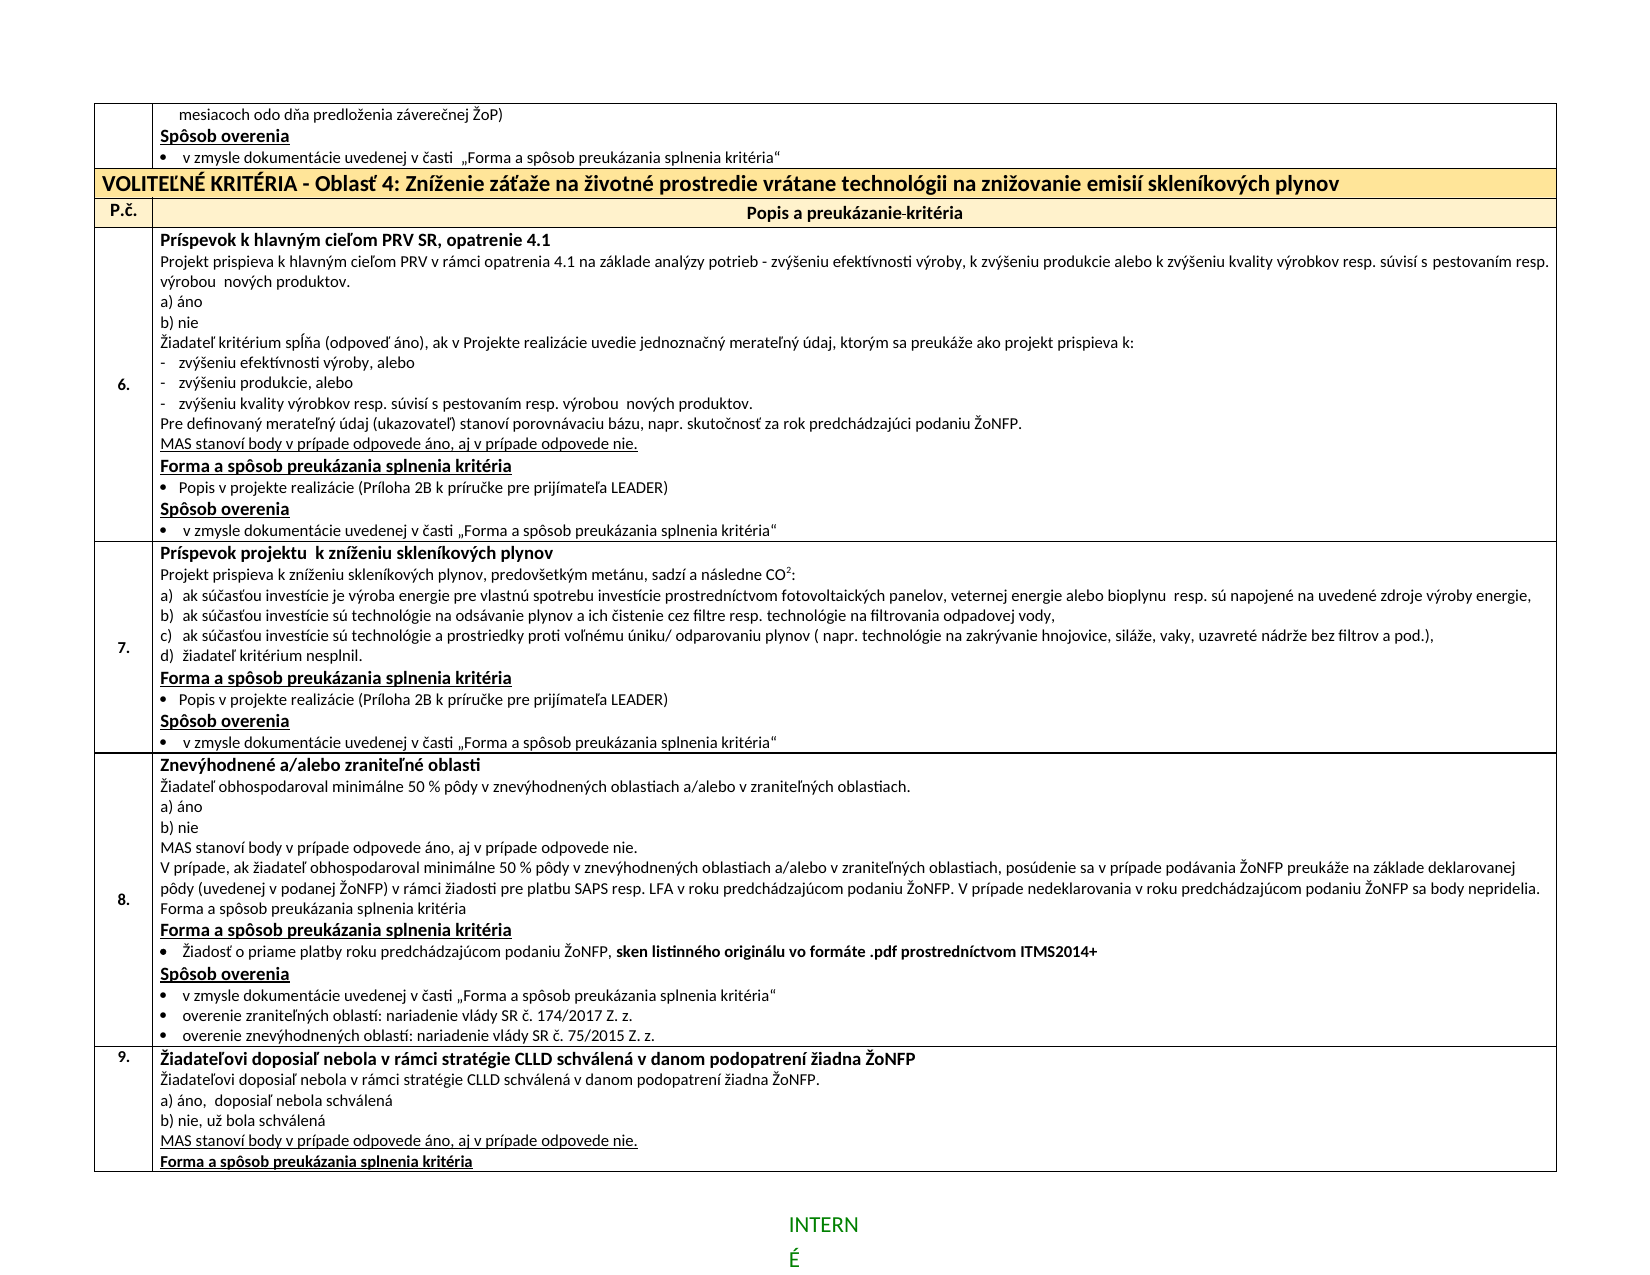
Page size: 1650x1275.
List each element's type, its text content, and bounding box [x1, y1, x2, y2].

table_cell Popis a preukázanie kritéria [153, 199, 1556, 227]
table_cell 7. [95, 542, 152, 752]
table_cell 8. [95, 754, 152, 1046]
table_cell 9. [95, 1047, 152, 1171]
table_cell VOLITEĽNÉ KRITÉRIA - Oblasť 4: Zníženie záťaže na životné prostredie vrátane technológii na znižovanie emisií skleníkových plynov [95, 169, 1556, 197]
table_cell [153, 1047, 1556, 1171]
table_cell Príspevok k hlavným cieľom PRV SR, opatrenie 4.1 Projekt prispieva k hlavným cieľom PRV v rámci opatrenia 4.1 na základe analýzy potrieb - zvýšeniu efektívnosti výroby, k zvýšeniu produkcie alebo k zvýšeniu kvality výrobkov resp. súvisí s pestovaním resp. výrobou nových produktov. a) áno b) nie Žiadateľ kritérium spĺňa (odpoveď áno), ak v Projekte realizácie uvedie jednoznačný merateľný údaj, ktorým sa preukáže ako projekt prispieva k: zvýšeniu efektívnosti výroby, alebo zvýšeniu produkcie, alebo zvýšeniu kvality výrobkov resp. súvisí s pestovaním resp. výrobou nových produktov. Pre definovaný merateľný údaj (ukazovateľ) stanoví porovnávaciu bázu, napr. skutočnosť za rok predchádzajúci podaniu ŽoNFP. MAS stanoví body v prípade odpovede áno, aj v prípade odpovede nie. Forma a spôsob preukázania splnenia kritéria Popis v projekte realizácie (Príloha 2B k príručke pre prijímateľa LEADER) Spôsob overenia v zmysle dokumentácie uvedenej v časti „Forma a spôsob preukázania splnenia kritéria“ [153, 228, 1556, 541]
table_cell 5. [95, 104, 152, 168]
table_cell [153, 104, 1556, 168]
table_cell 6. [95, 228, 152, 541]
table_cell P.č. [95, 199, 152, 227]
table_cell Znevýhodnené a/alebo zraniteľné oblasti Žiadateľ obhospodaroval minimálne 50 % pôdy v znevýhodnených oblastiach a/alebo v zraniteľných oblastiach. a) áno b) nie MAS stanoví body v prípade odpovede áno, aj v prípade odpovede nie. V prípade, ak žiadateľ obhospodaroval minimálne 50 % pôdy v znevýhodnených oblastiach a/alebo v zraniteľných oblastiach, posúdenie sa v prípade podávania ŽoNFP preukáže na základe deklarovanej pôdy (uvedenej v podanej ŽoNFP) v rámci žiadosti pre platbu SAPS resp. LFA v roku predchádzajúcom podaniu ŽoNFP. V prípade nedeklarovania v roku predchádzajúcom podaniu ŽoNFP sa body nepridelia. Forma a spôsob preukázania splnenia kritéria Forma a spôsob preukázania splnenia kritéria Žiadosť o priame platby roku predchádzajúcom podaniu ŽoNFP, sken listinného originálu vo formáte .pdf prostredníctvom ITMS2014+ Spôsob overenia v zmysle dokumentácie uvedenej v časti „Forma a spôsob preukázania splnenia kritéria“ overenie zraniteľných oblastí: nariadenie vlády SR č. 174/2017 Z. z. overenie znevýhodnených oblastí: nariadenie vlády SR č. 75/2015 Z. z. [153, 754, 1556, 1046]
table_cell Príspevok projektu k zníženiu skleníkových plynov Projekt prispieva k zníženiu skleníkových plynov, predovšetkým metánu, sadzí a následne CO2: ak súčasťou investície je výroba energie pre vlastnú spotrebu investície prostredníctvom fotovoltaických panelov, veternej energie alebo bioplynu resp. sú napojené na uvedené zdroje výroby energie, ak súčasťou investície sú technológie na odsávanie plynov a ich čistenie cez filtre resp. technológie na filtrovania odpadovej vody, ak súčasťou investície sú technológie a prostriedky proti voľnému úniku/ odparovaniu plynov ( napr. technológie na zakrývanie hnojovice, siláže, vaky, uzavreté nádrže bez filtrov a pod.), žiadateľ kritérium nesplnil. Forma a spôsob preukázania splnenia kritéria Popis v projekte realizácie (Príloha 2B k príručke pre prijímateľa LEADER) Spôsob overenia v zmysle dokumentácie uvedenej v časti „Forma a spôsob preukázania splnenia kritéria“ [153, 542, 1556, 752]
